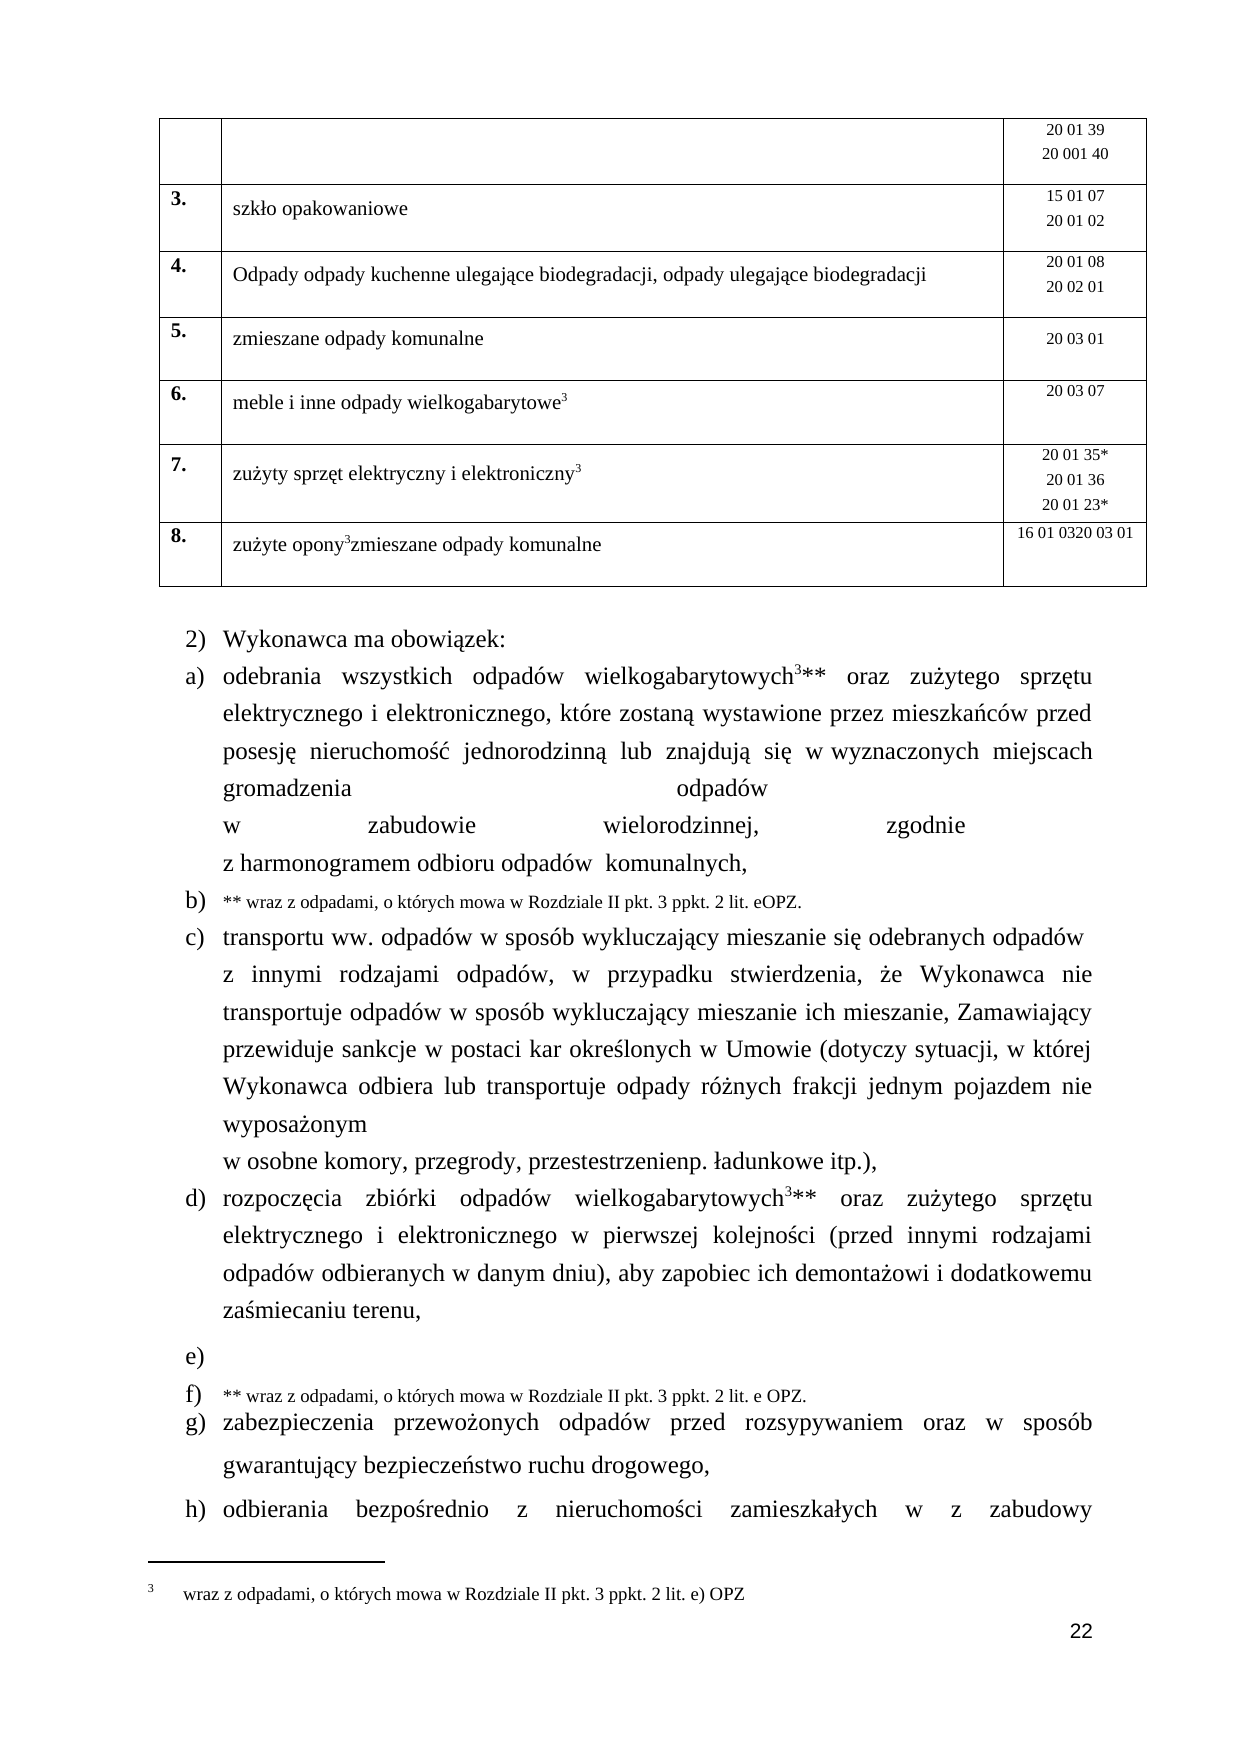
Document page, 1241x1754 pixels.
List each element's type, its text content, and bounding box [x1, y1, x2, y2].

table_cell [1004, 318, 1146, 380]
list odebrania wszystkich odpadów wielkogabarytowych oraz zużytego sprzętu elektrycznego i elektronicznego, które zostaną wystawione przed lub w wyznaczonych miejscach gromadzenia odpadów, zgodnie z harmonogramem odbioru odpadówkomunalnych, [185, 661, 1093, 876]
list zabezpieczenia przewożonych odpadów przed rozsypywaniem oraz w sposób gwarantujący bezpieczeństwo ruchu drogowego, [185, 1407, 1093, 1479]
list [185, 1494, 1093, 1522]
table_cell [1004, 523, 1146, 586]
table_cell [160, 185, 221, 251]
list rozpoczęcia zbiórki odpadów wielkogabarytowych oraz zużytego sprzętu elektrycznego i elektronicznego w pierwszej kolejności (przed innymi rodzajami odpadów odbieranych w danym dniu), aby zapobiec ich demontażowi i dodatkowemu zaśmiecaniu terenu, [185, 1183, 1093, 1324]
table_cell [222, 318, 1003, 380]
list Wykonawca ma obowiązek: [185, 624, 1093, 653]
table_cell [160, 523, 221, 586]
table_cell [1004, 119, 1146, 184]
table_cell [222, 523, 1003, 586]
table_cell [160, 381, 221, 443]
table_cell [160, 119, 221, 184]
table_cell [222, 119, 1003, 184]
table_cell [160, 252, 221, 317]
table_cell odpady ulegające biodegradacji [222, 252, 1003, 317]
table_cell [160, 445, 221, 522]
table_cell 20 01 35* 20 01 36 20 01 23* [1004, 445, 1146, 522]
table_cell zużyty sprzęt elektryczny i elektroniczny [222, 445, 1003, 522]
table_cell [160, 318, 221, 380]
table_cell meble i inne odpady wielkogabarytowe [222, 381, 1003, 443]
table_cell 20 03 07 [1004, 381, 1146, 443]
table_cell szkło opakowaniowe [222, 185, 1003, 251]
list transportu ww. odpadów w sposób wykluczający mieszanie się odebranych odpadów z innymi rodzajami odpadów, [185, 922, 1093, 1175]
table_cell 15 01 07 [1004, 185, 1146, 251]
table_cell 20 01 08 20 02 01 [1004, 252, 1146, 317]
